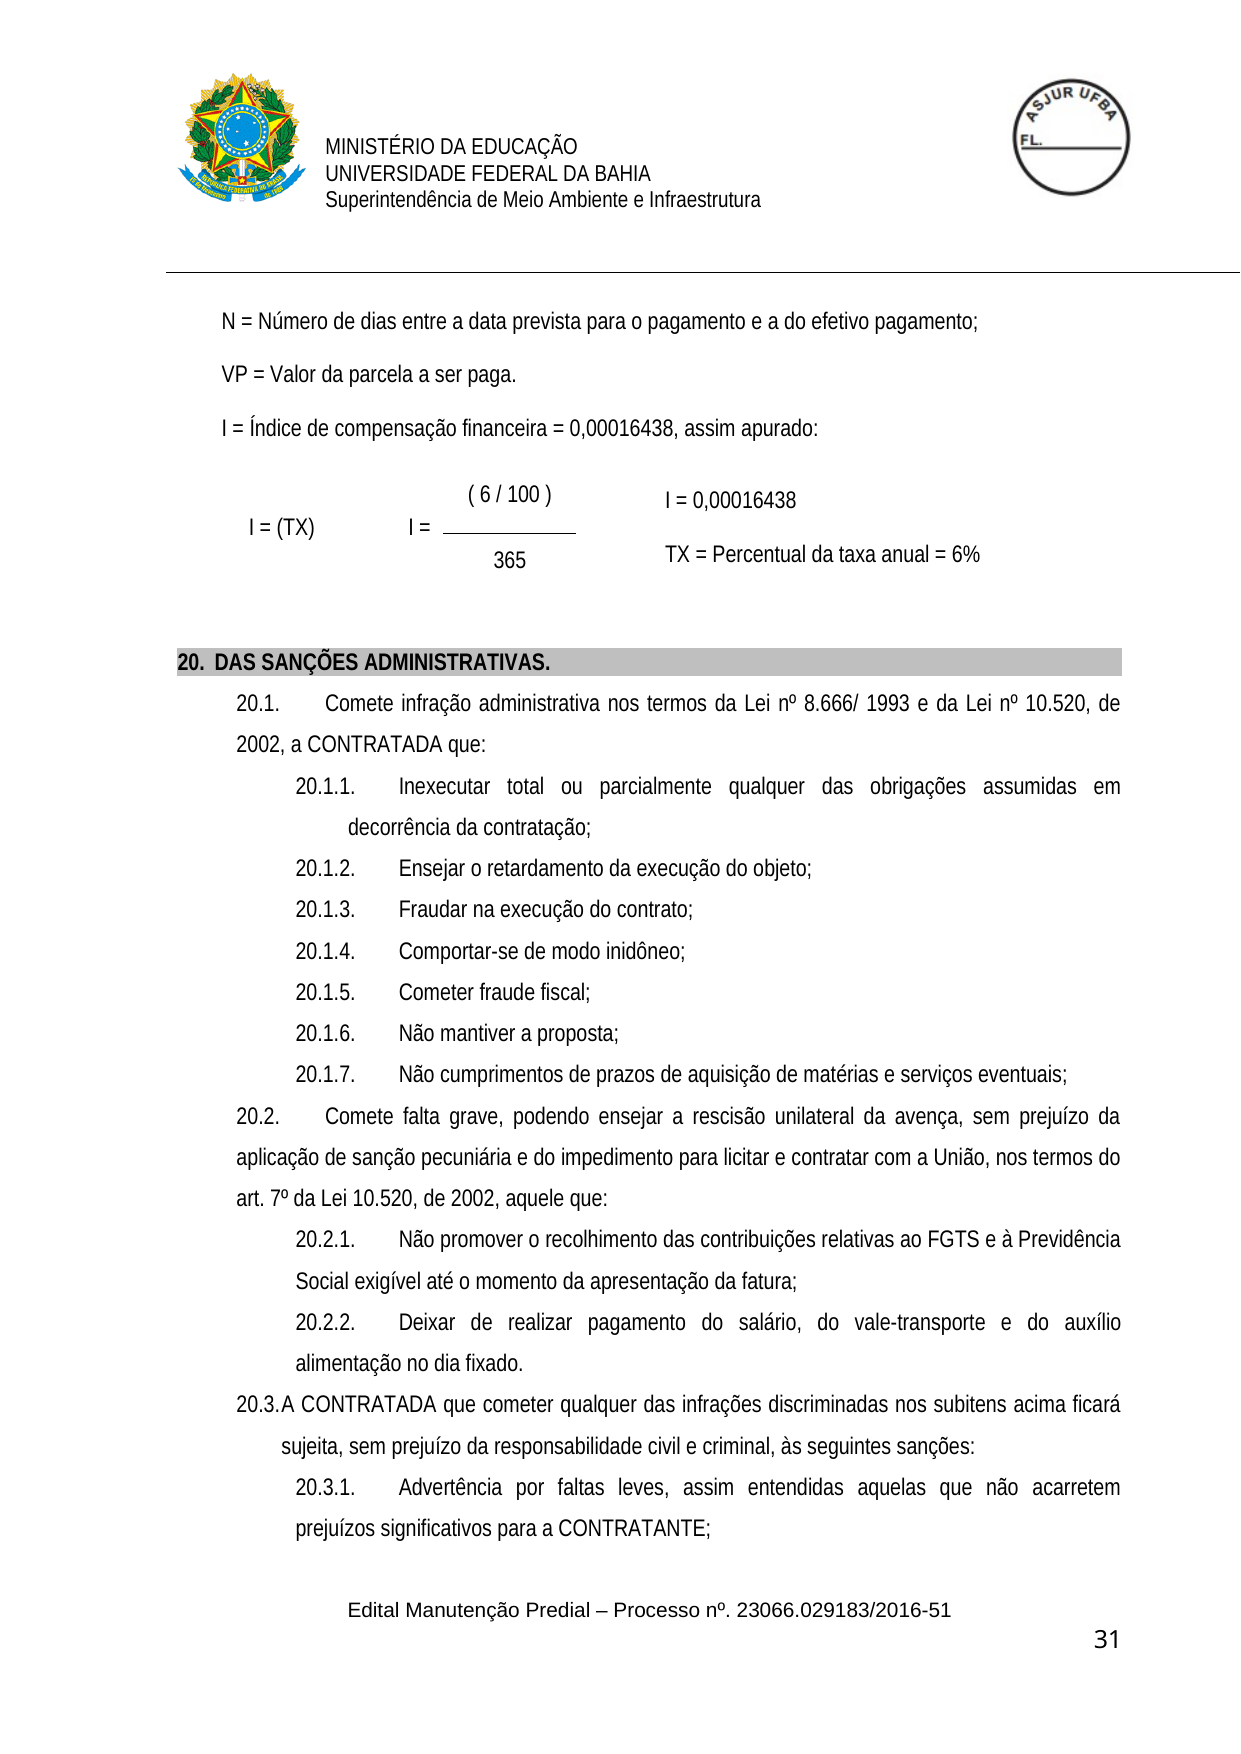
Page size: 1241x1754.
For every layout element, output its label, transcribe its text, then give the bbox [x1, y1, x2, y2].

list A CONTRATADA que cometer qualquer das infrações discriminadas nos subitens acima ficará sujeita, sem prejuízo da responsabilidade civil e criminal, às seguintes sanções: [236, 1391, 1122, 1459]
text N = Número de dias entre a data prevista para o pagamento e a do efetivo pagamento; [221, 307, 1122, 334]
list Inexecutar total ou parcialmente qualquer das obrigações assumidas em decorrência da contratação; [295, 772, 1122, 841]
list Não cumprimentos de prazos de aquisição de matérias e serviços eventuais; [295, 1061, 1122, 1088]
table_header I = 0,00016438 TX = Percentual da taxa anual = 6% [576, 468, 1089, 598]
list Cometer fraude fiscal; [295, 978, 1122, 1006]
list Advertência por faltas leves, assim entendidas aquelas que não acarretem prejuízos significativos para a CONTRATANTE; [295, 1473, 1122, 1542]
picture [1007, 73, 1135, 199]
picture [177, 73, 306, 202]
list Não mantiver a proposta; [295, 1019, 1122, 1047]
list Não promover o recolhimento das contribuições relativas ao FGTS e à Previdência Social exigível até o momento da apresentação da fatura; [295, 1226, 1122, 1294]
table_header I = [397, 468, 443, 598]
list Deixar de realizar pagamento do salário, do vale-transporte e do auxílio alimentação no dia fixado. [295, 1308, 1122, 1377]
list Comete infração administrativa nos termos da Lei nº 8.666/ 1993 e da Lei nº 10.520, de 2002, a CONTRATADA que: [236, 689, 1122, 758]
list Comete falta grave, podendo ensejar a rescisão unilateral da avença, sem prejuízo da aplicação de sanção pecuniária e do impedimento para licitar e contratar com a União, nos termos do art. 7º da Lei 10.520, de 2002, aquele que: [236, 1102, 1122, 1212]
table_header I = (TX) [166, 468, 397, 598]
text I = Índice de compensação financeira = 0,00016438, assim apurado: [221, 414, 1122, 442]
text VP = Valor da parcela a ser paga. [221, 361, 1122, 388]
table_cell 365 [443, 534, 576, 598]
list Fraudar na execução do contrato; [295, 896, 1122, 923]
list DAS SANÇÕES ADMINISTRATIVAS. [177, 648, 1122, 676]
list Comportar-se de modo inidôneo; [295, 937, 1122, 964]
table_header ( 6 / 100 ) [443, 468, 576, 532]
list Ensejar o retardamento da execução do objeto; [295, 854, 1122, 882]
